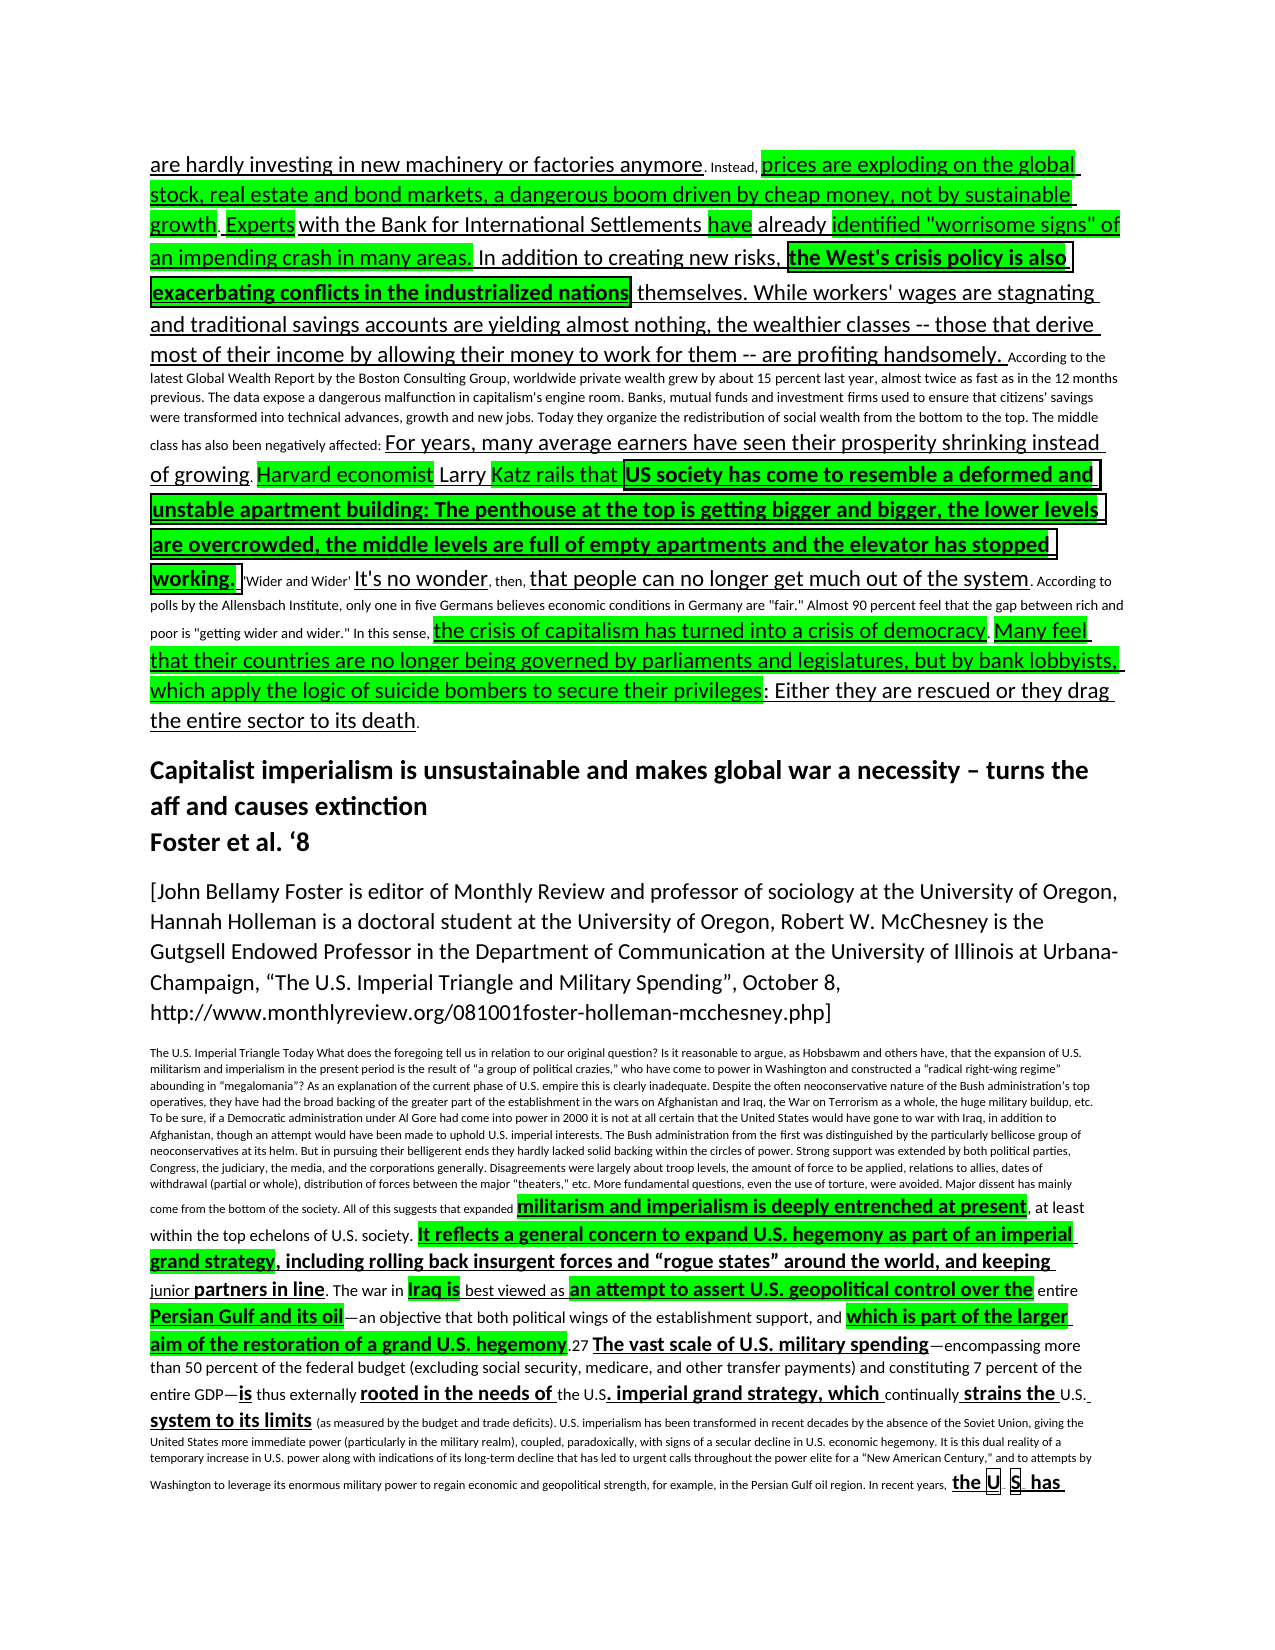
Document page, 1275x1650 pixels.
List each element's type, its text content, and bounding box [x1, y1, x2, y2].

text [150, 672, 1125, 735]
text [150, 1045, 1095, 1495]
subtitle Capitalist imperialism is unsustainable and makes global war a necessity – turns the aff and causes extinction [150, 753, 1125, 822]
text Foster et al. ‘8 [150, 825, 1125, 858]
text [John Bellamy Foster is editor of Monthly Review and professor of sociology at the University of Oregon, Hannah Holleman is a doctoral student at the University of Oregon, Robert W. McChesney is the Gutgsell Endowed Professor in the Department of Communication at the University of Illinois at Urbana-Champaign, “The U.S. Imperial Triangle and Military Spending”, October 8, http://www.monthlyreview.org/081001foster-holleman-mcchesney.php] [150, 877, 1125, 1026]
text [150, 150, 1125, 670]
